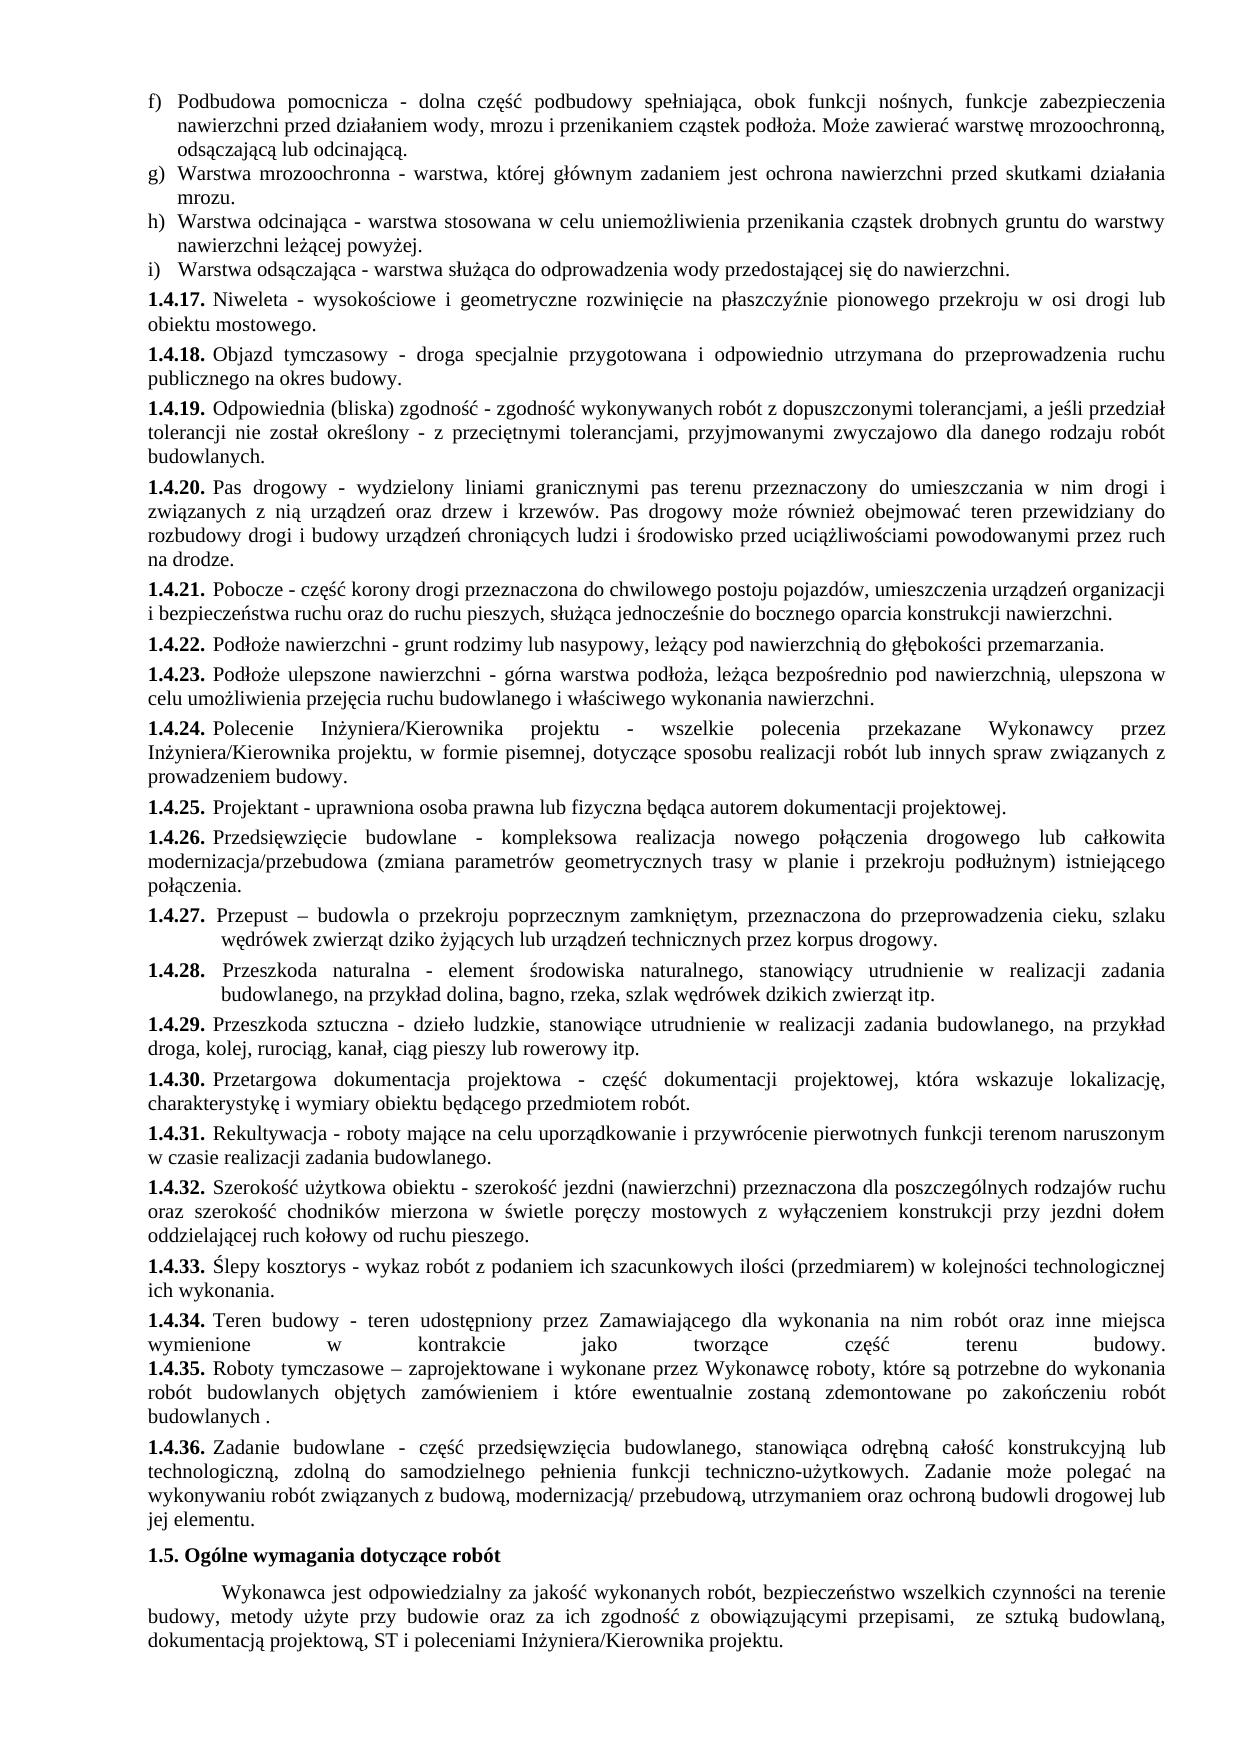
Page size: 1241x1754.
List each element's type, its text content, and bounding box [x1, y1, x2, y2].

subtitle 1.5. Ogólne wymagania dotyczące robót [148, 1543, 1166, 1567]
text 1.4.32. Szerokość użytkowa obiektu - szerokość jezdni (nawierzchni) przeznaczona dla poszczególnych rodzajów ruchu oraz szerokość chodników mierzona w świetle poręczy mostowych z wyłączeniem konstrukcji przy jezdni dołem oddzielającej ruch kołowy od ruchu pieszego. [148, 1175, 1166, 1247]
list 1.4.27. Przepust – budowla o przekroju poprzecznym zamkniętym, przeznaczona do przeprowadzenia cieku, szlaku wędrówek zwierząt dziko żyjących lub urządzeń technicznych przez korpus drogowy. [148, 903, 1166, 951]
text 1.4.24. Polecenie Inżyniera/Kierownika projektu - wszelkie polecenia przekazane Wykonawcy przez Inżyniera/Kierownika projektu, w formie pisemnej, dotyczące sposobu realizacji robót lub innych spraw związanych z prowadzeniem budowy. [148, 716, 1166, 788]
text 1.4.22. Podłoże nawierzchni - grunt rodzimy lub nasypowy, leżący pod nawierzchnią do głębokości przemarzania. [148, 631, 1166, 656]
text Wykonawca jest odpowiedzialny za jakość wykonanych robót, bezpieczeństwo wszelkich czynności na terenie budowy, metody użyte przy budowie oraz za ich zgodność z obowiązującymi przepisami, ze sztuką budowlaną, dokumentacją projektową, ST i poleceniami Inżyniera/Kierownika projektu. [148, 1580, 1166, 1652]
text 1.4.33. Ślepy kosztorys - wykaz robót z podaniem ich szacunkowych ilości (przedmiarem) w kolejności technologicznej ich wykonania. [148, 1254, 1166, 1302]
text 1.4.26. Przedsięwzięcie budowlane - kompleksowa realizacja nowego połączenia drogowego lub całkowita modernizacja/przebudowa (zmiana parametrów geometrycznych trasy w planie i przekroju podłużnym) istniejącego połączenia. [148, 825, 1166, 897]
text 1.4.30. Przetargowa dokumentacja projektowa - część dokumentacji projektowej, która wskazuje lokalizację, charakterystykę i wymiary obiektu będącego przedmiotem robót. [148, 1066, 1166, 1114]
text 1.4.25. Projektant - uprawniona osoba prawna lub fizyczna będąca autorem dokumentacji projektowej. [148, 794, 1166, 819]
list Warstwa odcinająca - warstwa stosowana w celu uniemożliwienia przenikania cząstek drobnych gruntu do warstwy nawierzchni leżącej powyżej. [148, 209, 1166, 257]
text 1.4.31. Rekultywacja - roboty mające na celu uporządkowanie i przywrócenie pierwotnych funkcji terenom naruszonym w czasie realizacji zadania budowlanego. [148, 1121, 1166, 1169]
text 1.4.17. Niweleta - wysokościowe i geometryczne rozwinięcie na płaszczyźnie pionowego przekroju w osi drogi lub obiektu mostowego. [148, 287, 1166, 336]
text 1.4.18. Objazd tymczasowy - droga specjalnie przygotowana i odpowiednio utrzymana do przeprowadzenia ruchu publicznego na okres budowy. [148, 342, 1166, 390]
text 1.4.19. Odpowiednia (bliska) zgodność - zgodność wykonywanych robót z dopuszczonymi tolerancjami, a jeśli przedział tolerancji nie został określony - z przeciętnymi tolerancjami, przyjmowanymi zwyczajowo dla danego rodzaju robót budowlanych. [148, 396, 1166, 468]
text 1.4.20. Pas drogowy - wydzielony liniami granicznymi pas terenu przeznaczony do umieszczania w nim drogi i związanych z nią urządzeń oraz drzew i krzewów. Pas drogowy może również obejmować teren przewidziany do rozbudowy drogi i budowy urządzeń chroniących ludzi i środowisko przed uciążliwościami powodowanymi przez ruch na drodze. [148, 474, 1166, 571]
text 1.4.21. Pobocze - część korony drogi przeznaczona do chwilowego postoju pojazdów, umieszczenia urządzeń organizacji i bezpieczeństwa ruchu oraz do ruchu pieszych, służąca jednocześnie do bocznego oparcia konstrukcji nawierzchni. [148, 577, 1166, 625]
text 1.4.23. Podłoże ulepszone nawierzchni - górna warstwa podłoża, leżąca bezpośrednio pod nawierzchnią, ulepszona w celu umożliwienia przejęcia ruchu budowlanego i właściwego wykonania nawierzchni. [148, 662, 1166, 710]
list Warstwa odsączająca - warstwa służąca do odprowadzenia wody przedostającej się do nawierzchni. [148, 257, 1166, 281]
text 1.4.36. Zadanie budowlane - część przedsięwzięcia budowlanego, stanowiąca odrębną całość konstrukcyjną lub technologiczną, zdolną do samodzielnego pełnienia funkcji techniczno-użytkowych. Zadanie może polegać na wykonywaniu robót związanych z budową, modernizacją/ przebudową, utrzymaniem oraz ochroną budowli drogowej lub jej elementu. [148, 1434, 1166, 1531]
list Warstwa mrozoochronna - warstwa, której głównym zadaniem jest ochrona nawierzchni przed skutkami działania mrozu. [148, 161, 1166, 209]
list 1.4.28. Przeszkoda naturalna - element środowiska naturalnego, stanowiący utrudnienie w realizacji zadania budowlanego, na przykład dolina, bagno, rzeka, szlak wędrówek dzikich zwierząt itp. [148, 958, 1166, 1006]
text 1.4.34. Teren budowy - teren udostępniony przez Zamawiającego dla wykonania na nim robót oraz inne miejsca wymienione w kontrakcie jako tworzące część terenu budowy. 1.4.35. Roboty tymczasowe – zaprojektowane i wykonane przez Wykonawcę roboty, które są potrzebne do wykonania robót budowlanych objętych zamówieniem i które ewentualnie zostaną zdemontowane po zakończeniu robót budowlanych . [148, 1308, 1166, 1428]
list Podbudowa pomocnicza - dolna część podbudowy spełniająca, obok funkcji nośnych, funkcje zabezpieczenia nawierzchni przed działaniem wody, mrozu i przenikaniem cząstek podłoża. Może zawierać warstwę mrozoochronną, odsączającą lub odcinającą. [148, 89, 1166, 161]
text 1.4.29. Przeszkoda sztuczna - dzieło ludzkie, stanowiące utrudnienie w realizacji zadania budowlanego, na przykład droga, kolej, rurociąg, kanał, ciąg pieszy lub rowerowy itp. [148, 1012, 1166, 1060]
